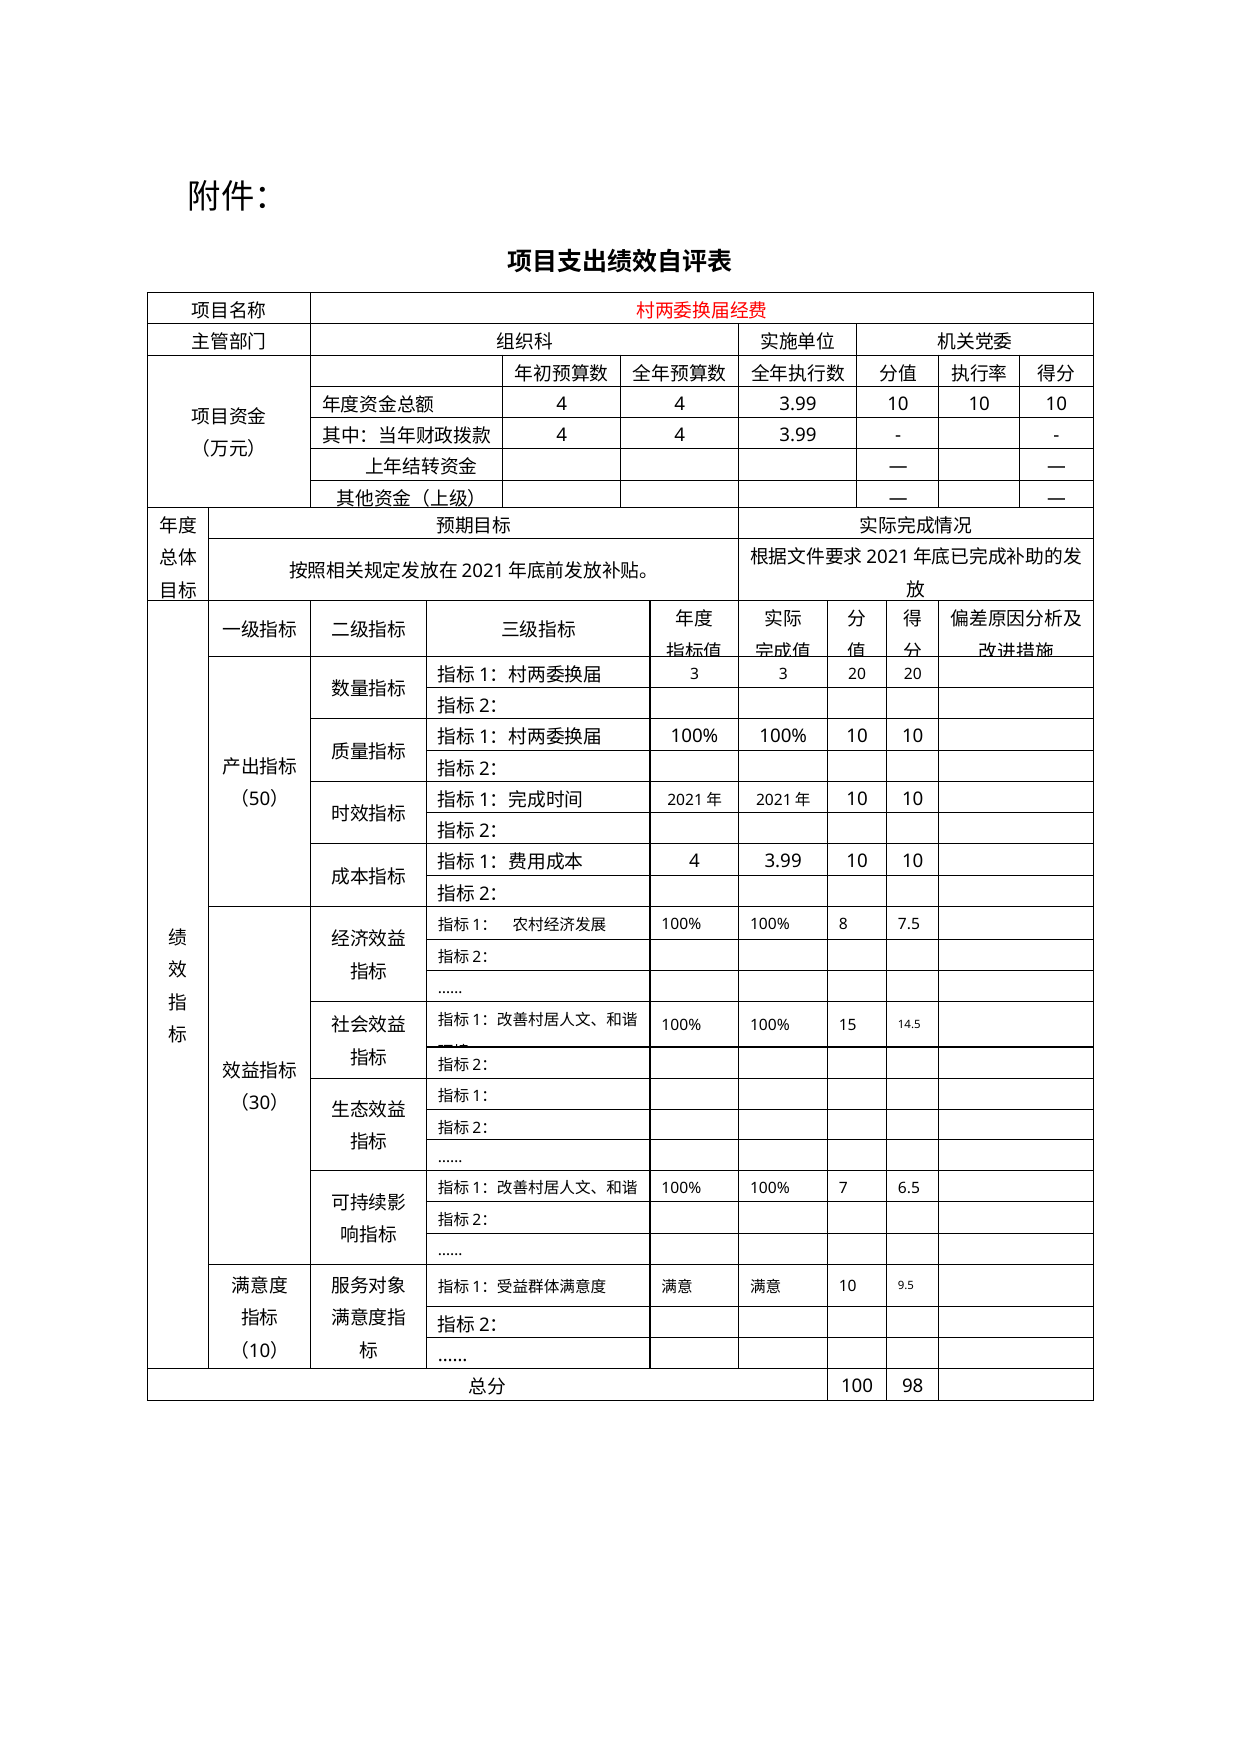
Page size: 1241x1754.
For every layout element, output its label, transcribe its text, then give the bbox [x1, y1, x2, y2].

table_cell [887, 1140, 938, 1170]
table_cell 100% [739, 719, 827, 749]
table_cell 10 [887, 844, 938, 874]
table_cell [651, 1140, 738, 1170]
table_cell [828, 1140, 886, 1170]
table_cell 3.99 [739, 418, 856, 448]
table_cell 主管部门 [148, 324, 310, 354]
table_cell [939, 418, 1019, 448]
table_cell 2021年底 [739, 782, 827, 812]
table_cell [311, 356, 502, 386]
table_cell [939, 751, 1093, 781]
table_cell 三级指标 [427, 601, 649, 656]
table_cell [651, 971, 738, 1001]
table_cell [887, 1202, 938, 1232]
table_cell 4 [503, 387, 620, 417]
table_cell 8 [828, 907, 886, 939]
table_cell 社会效益 指标 [311, 1002, 426, 1078]
table_cell 指标1：改善村居人文、和谐环境促进农村经济发展 [427, 1171, 649, 1201]
table_cell 实际完成情况 [739, 508, 1093, 538]
table_cell [939, 813, 1093, 843]
table_cell 按照相关规定发放在2021年底前发放补贴。 [209, 539, 738, 600]
table_cell [939, 1079, 1093, 1109]
table_cell [939, 1110, 1093, 1139]
table_cell [828, 1202, 886, 1232]
table_cell 10 [828, 719, 886, 749]
table_cell [939, 940, 1093, 970]
table_cell [651, 1307, 738, 1337]
table_cell 指标1： 农村经济发展 [427, 907, 649, 939]
table_cell 7.5 [887, 907, 938, 939]
table_cell 一级指标 [209, 601, 310, 656]
table_cell [939, 1202, 1093, 1232]
table_cell 年度 指标值 [651, 601, 738, 656]
table_cell 指标1： [427, 1079, 649, 1109]
table_cell [887, 688, 938, 718]
table_cell 服务对象满意度指标 [311, 1265, 426, 1368]
table_cell 10 [857, 387, 938, 417]
table_cell 得分 [887, 601, 938, 656]
table_cell [828, 940, 886, 970]
table_cell 预期目标 [209, 508, 738, 538]
table_cell …… [427, 1140, 649, 1170]
table_cell 指标1：村两委换届 [427, 657, 649, 687]
text 附件： [187, 162, 1053, 227]
table_cell 6.5 [887, 1171, 938, 1201]
table_cell [939, 1171, 1093, 1201]
table_cell [939, 1369, 1093, 1399]
table_cell 实际 完成值 [739, 601, 827, 656]
table_cell [939, 1140, 1093, 1170]
table_cell 其中：当年财政拨款 [311, 418, 502, 448]
table_cell 3 [739, 657, 827, 687]
table_cell 4 [651, 844, 738, 874]
table_cell [887, 1307, 938, 1337]
table_cell [939, 481, 1019, 507]
table_cell 10 [828, 1265, 886, 1306]
table_cell [887, 1338, 938, 1368]
table_cell [887, 940, 938, 970]
table_cell [939, 971, 1093, 1001]
table_cell [651, 1048, 738, 1078]
table_cell 4 [621, 387, 738, 417]
table_cell 效益指标 （30） [209, 907, 310, 1264]
table_cell [887, 876, 938, 906]
table_cell — [1020, 481, 1093, 507]
table_cell 4 [621, 418, 738, 448]
table_cell [887, 1110, 938, 1139]
table_cell [887, 813, 938, 843]
table_cell [739, 1202, 827, 1232]
table_cell [651, 813, 738, 843]
table_cell …… [427, 971, 649, 1001]
table_cell [651, 1234, 738, 1264]
table_cell 20 [887, 657, 938, 687]
table_cell 指标2： [427, 1202, 649, 1232]
table_cell [939, 844, 1093, 874]
table_cell 时效指标 [311, 782, 426, 843]
table_cell [939, 1048, 1093, 1078]
table_cell [739, 940, 827, 970]
table_cell [651, 1338, 738, 1368]
table_cell — [857, 449, 938, 479]
table_cell [939, 657, 1093, 687]
text 项目支出绩效自评表 [187, 227, 1053, 292]
table_cell 100% [739, 1002, 827, 1046]
table_cell [828, 1079, 886, 1109]
table_cell [739, 688, 827, 718]
table_cell 二级指标 [311, 601, 426, 656]
table_cell [828, 1234, 886, 1264]
table_cell [739, 1234, 827, 1264]
table_cell [651, 688, 738, 718]
table_header 村两委换届经费 [311, 293, 1093, 323]
table_cell 执行率 [939, 356, 1019, 386]
table_cell 绩 效 指 标 [148, 601, 208, 1368]
table_cell [651, 751, 738, 781]
table_cell [651, 1110, 738, 1139]
table_cell [939, 1234, 1093, 1264]
table_cell [651, 876, 738, 906]
table_cell [739, 1307, 827, 1337]
table_cell 指标2： [427, 876, 649, 906]
table_cell [828, 971, 886, 1001]
table_cell 指标2： [427, 751, 649, 781]
table_cell [939, 719, 1093, 749]
table_cell [739, 1048, 827, 1078]
table_cell [828, 751, 886, 781]
table_cell 10 [939, 387, 1019, 417]
table_cell [828, 1307, 886, 1337]
table_cell 质量指标 [311, 719, 426, 781]
table_cell 指标1：村两委换届 [427, 719, 649, 749]
table_cell [828, 688, 886, 718]
table_cell 偏差原因分析及改进措施 [939, 601, 1093, 656]
table_cell [503, 481, 620, 507]
table_cell 满意 [739, 1265, 827, 1306]
table_cell 根据文件要求2021年底已完成补助的发放 [739, 539, 1093, 600]
table_cell 100 [828, 1369, 886, 1399]
table_cell 分值 [828, 601, 886, 656]
table_cell [828, 1338, 886, 1368]
table_cell 20 [828, 657, 886, 687]
table_cell [939, 449, 1019, 479]
table_cell 经济效益 指标 [311, 907, 426, 1001]
table_cell 实施单位 [739, 324, 856, 354]
table_cell [651, 1202, 738, 1232]
table_cell 15 [828, 1002, 886, 1046]
table_cell [939, 1307, 1093, 1337]
table_cell 成本指标 [311, 844, 426, 906]
table_cell 10 [1020, 387, 1093, 417]
table_cell 指标2： [427, 1307, 649, 1337]
table_cell 指标1：完成时间 [427, 782, 649, 812]
table_cell [939, 688, 1093, 718]
table_cell 年初预算数 [503, 356, 620, 386]
table_cell [887, 1048, 938, 1078]
table_cell [739, 971, 827, 1001]
table_cell [939, 876, 1093, 906]
table_cell [739, 813, 827, 843]
table_cell 指标2： [427, 688, 649, 718]
table_cell 2021年底 [651, 782, 738, 812]
table_cell 满意 [651, 1265, 738, 1306]
table_cell - [857, 418, 938, 448]
table_cell 14.5 [887, 1002, 938, 1046]
table_cell 指标2： [427, 940, 649, 970]
table_cell 4 [503, 418, 620, 448]
table_cell 指标1：改善村居人文、和谐环境 [427, 1002, 649, 1046]
table_cell 100% [739, 907, 827, 939]
table_cell [939, 782, 1093, 812]
table_cell [503, 449, 620, 479]
table_cell 指标2： [427, 1048, 649, 1078]
table_cell 10 [887, 719, 938, 749]
table_cell 其他资金（上级） [311, 481, 502, 507]
table_cell [739, 1338, 827, 1368]
table_cell [739, 1079, 827, 1109]
table_cell 10 [828, 782, 886, 812]
table_cell 指标1：费用成本 [427, 844, 649, 874]
table_cell 7 [828, 1171, 886, 1201]
table_cell 生态效益 指标 [311, 1079, 426, 1170]
table_cell [739, 1140, 827, 1170]
table_cell [939, 1265, 1093, 1306]
table_cell 指标1：受益群体满意度 [427, 1265, 649, 1306]
table_cell [739, 449, 856, 479]
table_cell [651, 940, 738, 970]
table_cell …… [427, 1234, 649, 1264]
table_cell 全年执行数 [739, 356, 856, 386]
table_cell 100% [651, 719, 738, 749]
table_cell 指标2： [427, 813, 649, 843]
table_cell [828, 876, 886, 906]
table_cell [939, 1002, 1093, 1046]
table_cell 年度总体目标 [148, 508, 208, 600]
table_cell 得分 [1020, 356, 1093, 386]
table_cell 组织科 [311, 324, 738, 354]
table_cell 100% [651, 1002, 738, 1046]
table_cell 数量指标 [311, 657, 426, 718]
table_cell [621, 481, 738, 507]
table_cell [739, 481, 856, 507]
table_cell [828, 1048, 886, 1078]
table_cell 全年预算数 [621, 356, 738, 386]
table_cell 10 [887, 782, 938, 812]
table_cell 100% [739, 1171, 827, 1201]
table_cell 10 [828, 844, 886, 874]
table_cell 满意度 指标 （10） [209, 1265, 310, 1368]
table_cell [621, 449, 738, 479]
table_cell [651, 1079, 738, 1109]
table_cell — [1020, 449, 1093, 479]
table_cell 年度资金总额 [311, 387, 502, 417]
table_cell 可持续影响指标 [311, 1171, 426, 1264]
table_cell [887, 1234, 938, 1264]
table_cell [739, 751, 827, 781]
table_cell 3.99 [739, 844, 827, 874]
table_cell 指标2： [427, 1110, 649, 1139]
table_cell 98 [887, 1369, 938, 1399]
table_cell 产出指标 （50） [209, 657, 310, 906]
table_cell [887, 1079, 938, 1109]
table_cell 总分 [148, 1369, 827, 1399]
table_cell [739, 1110, 827, 1139]
table_cell [828, 813, 886, 843]
table_cell 分值 [857, 356, 938, 386]
table_cell 上年结转资金 [311, 449, 502, 479]
table_cell 3.99 [739, 387, 856, 417]
table_cell [939, 1338, 1093, 1368]
table_cell 项目资金 （万元） [148, 356, 310, 507]
table_cell 机关党委 [857, 324, 1093, 354]
table_header 项目名称 [148, 293, 310, 323]
table_cell [739, 876, 827, 906]
table_cell — [857, 481, 938, 507]
table_cell [887, 751, 938, 781]
table_cell 9.5 [887, 1265, 938, 1306]
table_cell …… [427, 1338, 649, 1368]
table_cell [939, 907, 1093, 939]
table_cell 100% [651, 907, 738, 939]
table_cell [887, 971, 938, 1001]
table_cell - [1020, 418, 1093, 448]
table_cell 100% [651, 1171, 738, 1201]
table_cell 3 [651, 657, 738, 687]
table_cell [828, 1110, 886, 1139]
